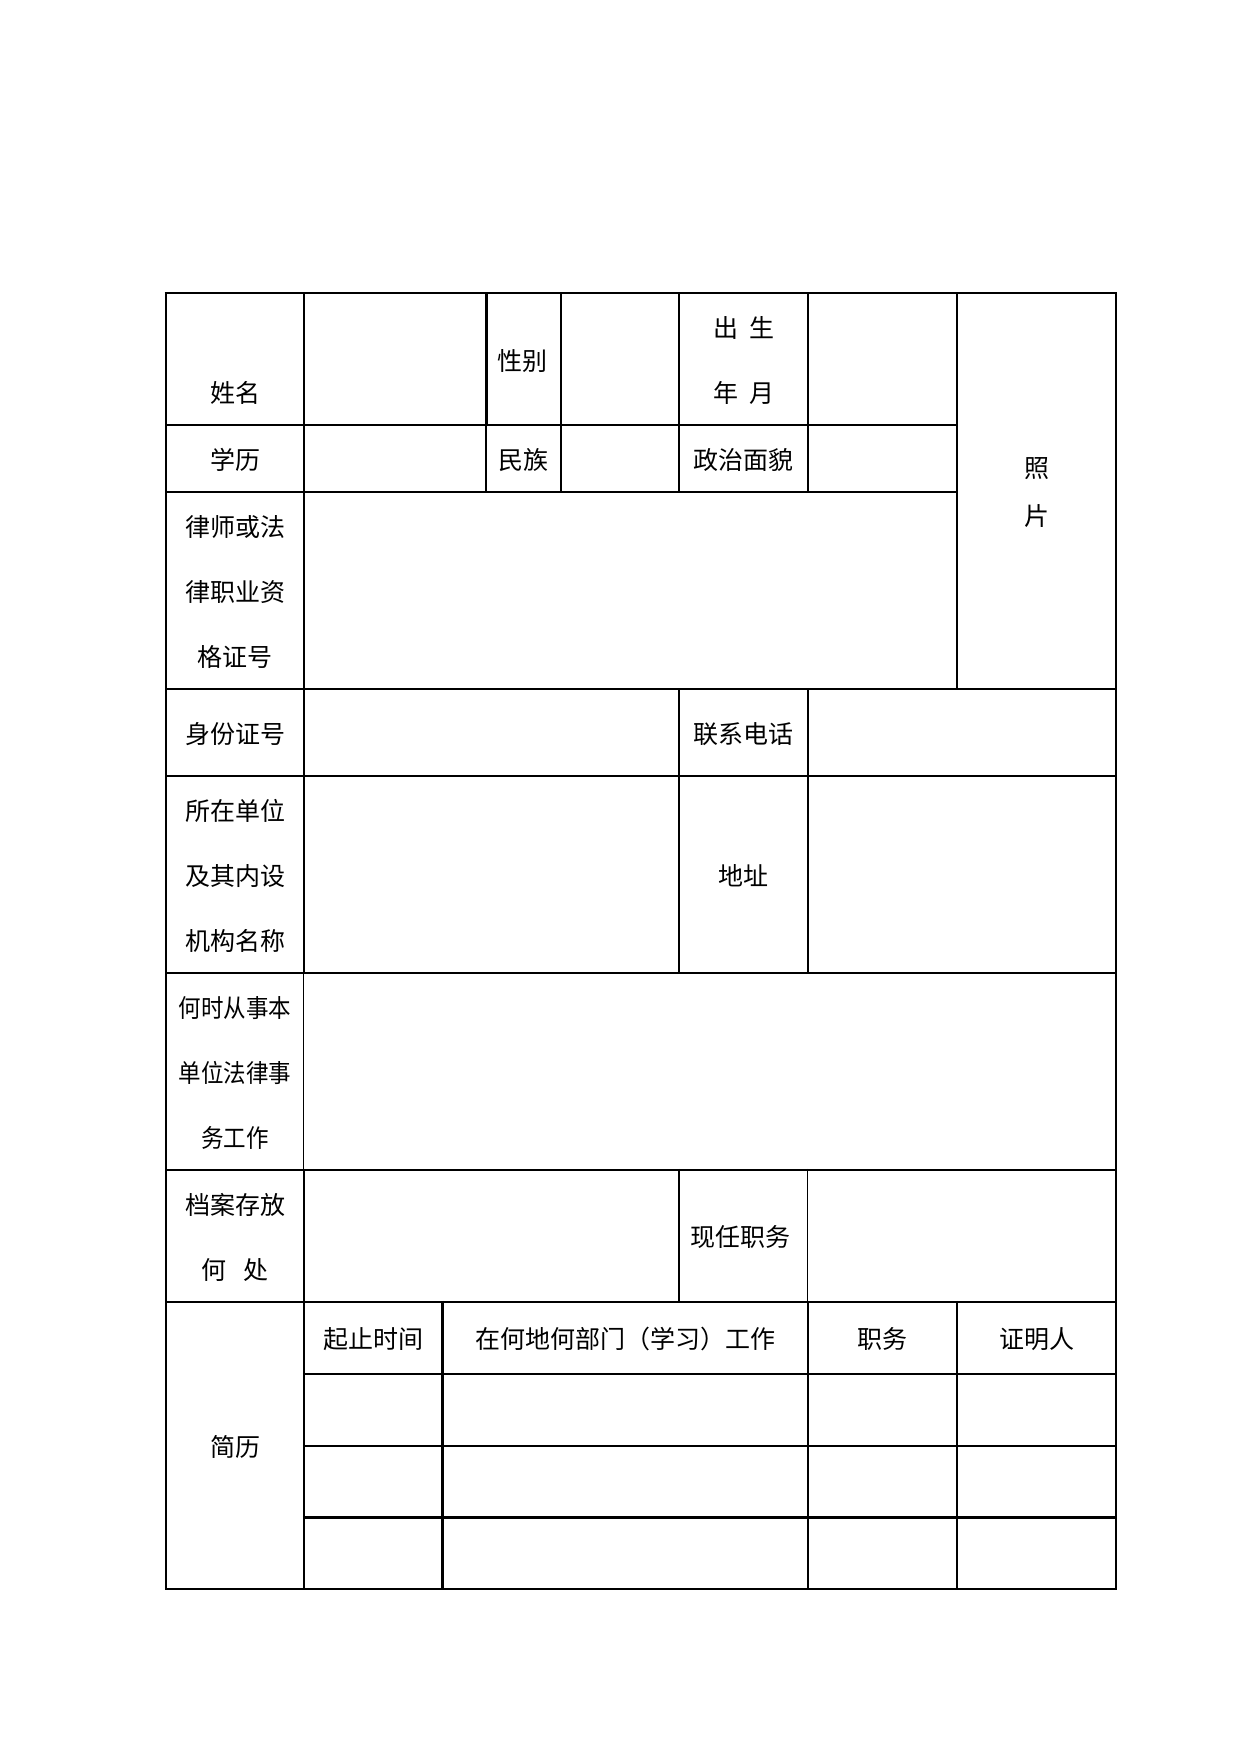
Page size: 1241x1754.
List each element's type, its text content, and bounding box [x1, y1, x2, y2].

table_cell [809, 777, 1115, 972]
table_cell 职务 [809, 1303, 956, 1373]
table_cell [444, 1447, 807, 1516]
table_cell [958, 1519, 1115, 1588]
table_cell 身份证号 [167, 690, 303, 774]
table_cell 现任职务 [680, 1171, 807, 1301]
table_cell [305, 426, 485, 491]
table_cell [809, 1447, 956, 1516]
table_cell [809, 1519, 956, 1588]
table_cell [305, 1519, 441, 1588]
table_cell 民族 [487, 426, 560, 491]
table_header [305, 294, 485, 424]
table_cell [305, 1375, 441, 1444]
table_cell [444, 1375, 807, 1444]
table_cell [809, 690, 1115, 774]
table_cell 证明人 [958, 1303, 1115, 1373]
table_cell 简历 [167, 1303, 303, 1588]
table_header 性别 [488, 294, 560, 424]
table_header 照 片 [958, 294, 1115, 688]
table_cell 律师或法律职业资格证号 [167, 493, 303, 688]
table_cell [958, 1375, 1115, 1444]
table_cell 档案存放何 处 [167, 1171, 303, 1301]
table_cell [305, 1171, 678, 1301]
table_cell [305, 1447, 441, 1516]
table_cell 学历 [167, 426, 303, 491]
table_cell [958, 1447, 1115, 1516]
table_cell 政治面貌 [680, 426, 807, 491]
table_cell [304, 974, 1115, 1169]
table_header 出 生 年 月 [680, 294, 807, 424]
table_cell 所在单位及其内设机构名称 [167, 777, 303, 972]
table_cell [808, 1171, 1115, 1301]
table_header [809, 294, 956, 424]
table_cell 联系电话 [680, 690, 807, 774]
table_cell [305, 690, 678, 774]
table_cell 地址 [680, 777, 807, 972]
table_cell 起止时间 [305, 1303, 441, 1373]
table_header 姓名 [167, 294, 303, 424]
table_cell [809, 1375, 956, 1444]
table_cell [444, 1519, 807, 1588]
table_header [562, 294, 678, 424]
table_cell 何时从事本单位法律事务工作 [167, 974, 303, 1169]
table_cell [305, 493, 956, 688]
table_cell [809, 426, 956, 491]
table_cell [305, 777, 678, 972]
table_cell [562, 426, 678, 491]
table_cell 在何地何部门（学习）工作 [444, 1303, 807, 1373]
